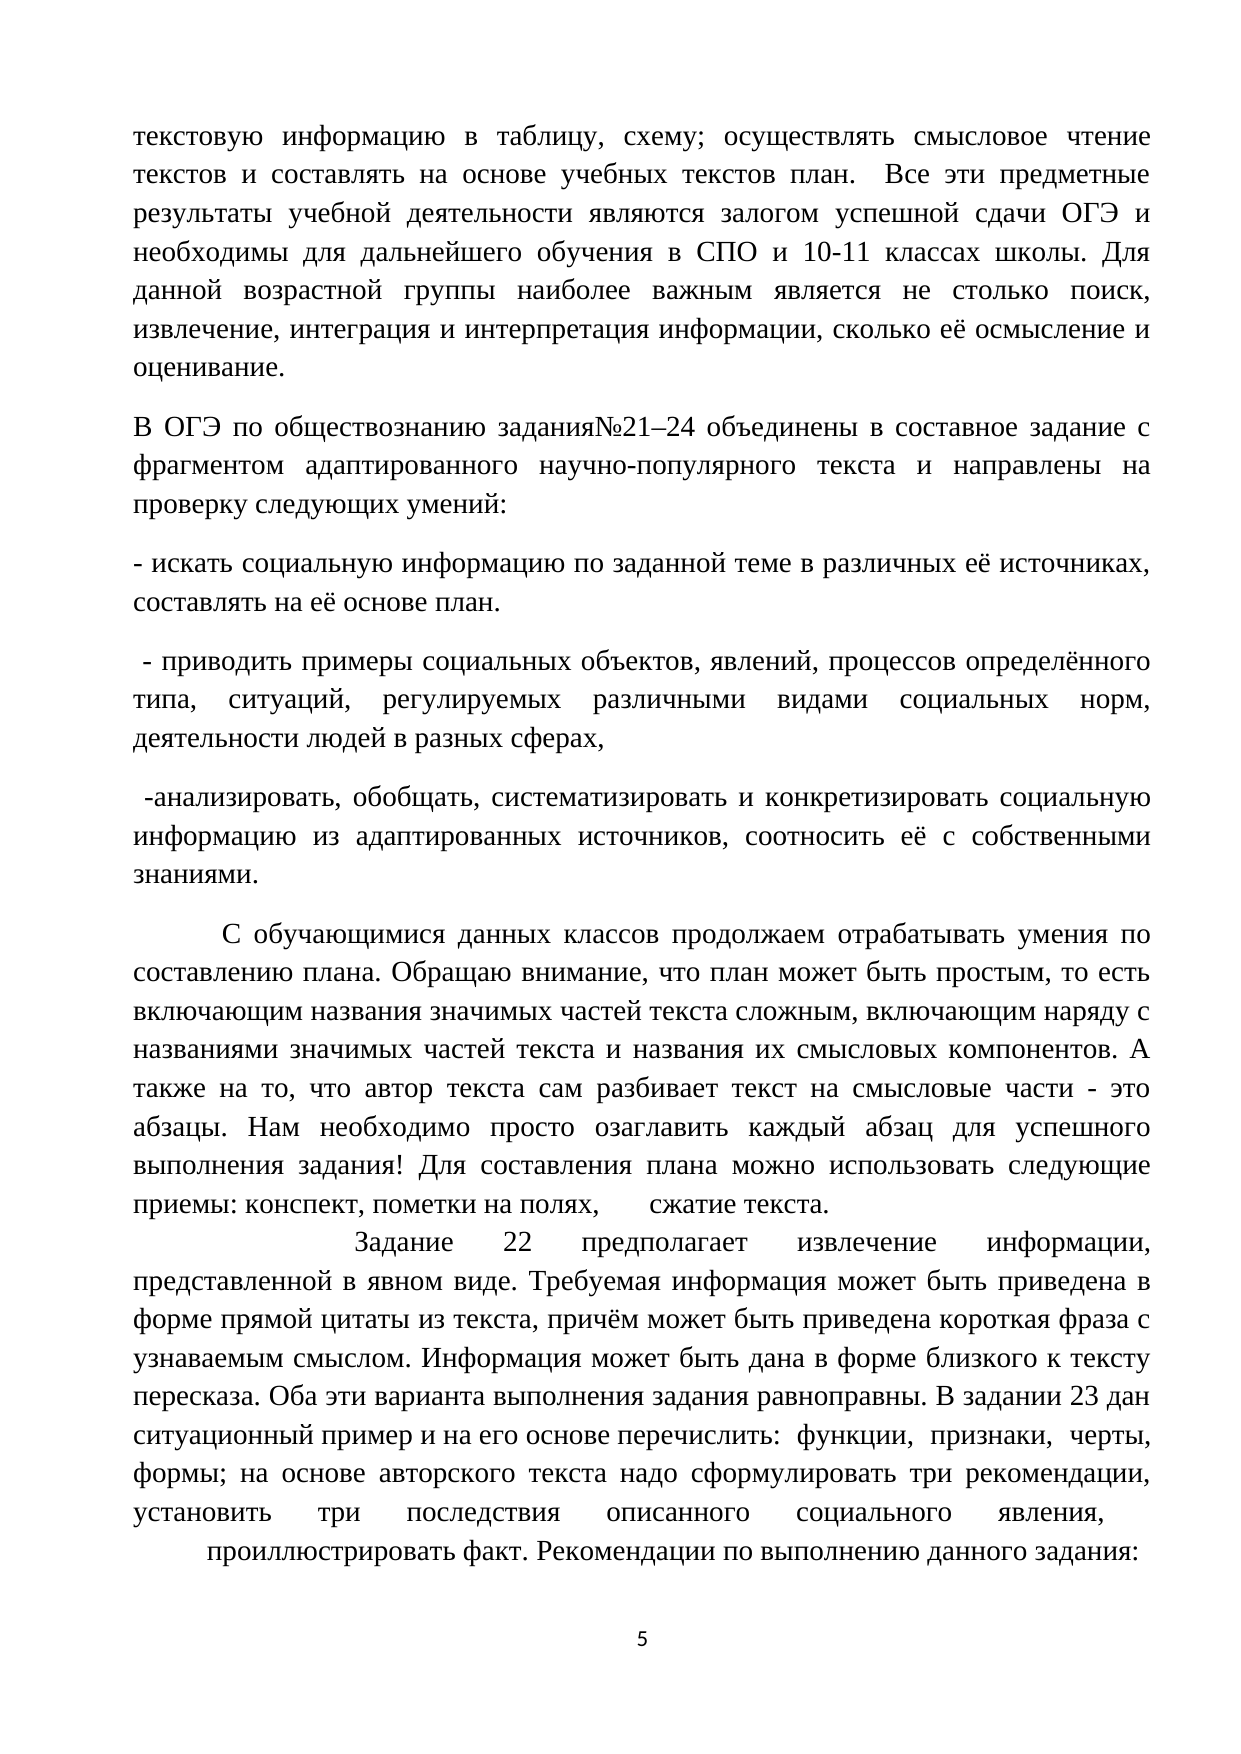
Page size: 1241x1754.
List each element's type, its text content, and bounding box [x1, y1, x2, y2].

text -анализировать, обобщать, систематизировать и конкретизировать социальную информацию из адаптированных источников, соотносить её с собственными знаниями. [133, 779, 1152, 890]
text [133, 118, 1152, 383]
text С обучающимися данных классов продолжаем отрабатывать умения по составлению плана. Обращаю внимание, что план может быть простым, то есть включающим названия значимых частей текста сложным, включающим наряду с названиями значимых частей текста и названия их смысловых компонентов. А также на то, что автор текста сам разбивает текст на смысловые части - это абзацы. Нам необходимо просто озаглавить каждый абзац для успешного выполнения задания! Для составления плана можно использовать следующие приемы: конспект, пометки на полях, сжатие текста. Задание 22 предполагает извлечение информации, представленной в явном виде. Требуемая информация может быть приведена в форме прямой цитаты из текста, причём может быть приведена короткая фраза с узнаваемым смыслом. Информация может быть дана в форме близкого к тексту пересказа. Оба эти варианта выполнения задания равноправны. В задании 23 дан ситуационный пример и на его основе перечислить: функции, признаки, черты, формы; на основе авторского текста надо сформулировать три рекомендации, установить три последствия описанного социального явления, проиллюстрировать факт. Рекомендации по выполнению данного задания: [133, 916, 1152, 1566]
text - приводить примеры социальных объектов, явлений, процессов определённого типа, ситуаций, регулируемых различными видами социальных норм, деятельности людей в разных сферах, [133, 643, 1152, 754]
text В ОГЭ по обществознанию задания№21–24 объединены в составное задание с фрагментом адаптированного научно-популярного текста и направлены на проверку следующих умений: [133, 409, 1152, 519]
text - искать социальную информацию по заданной теме в различных её источниках, составлять на её основе план. [133, 545, 1152, 617]
